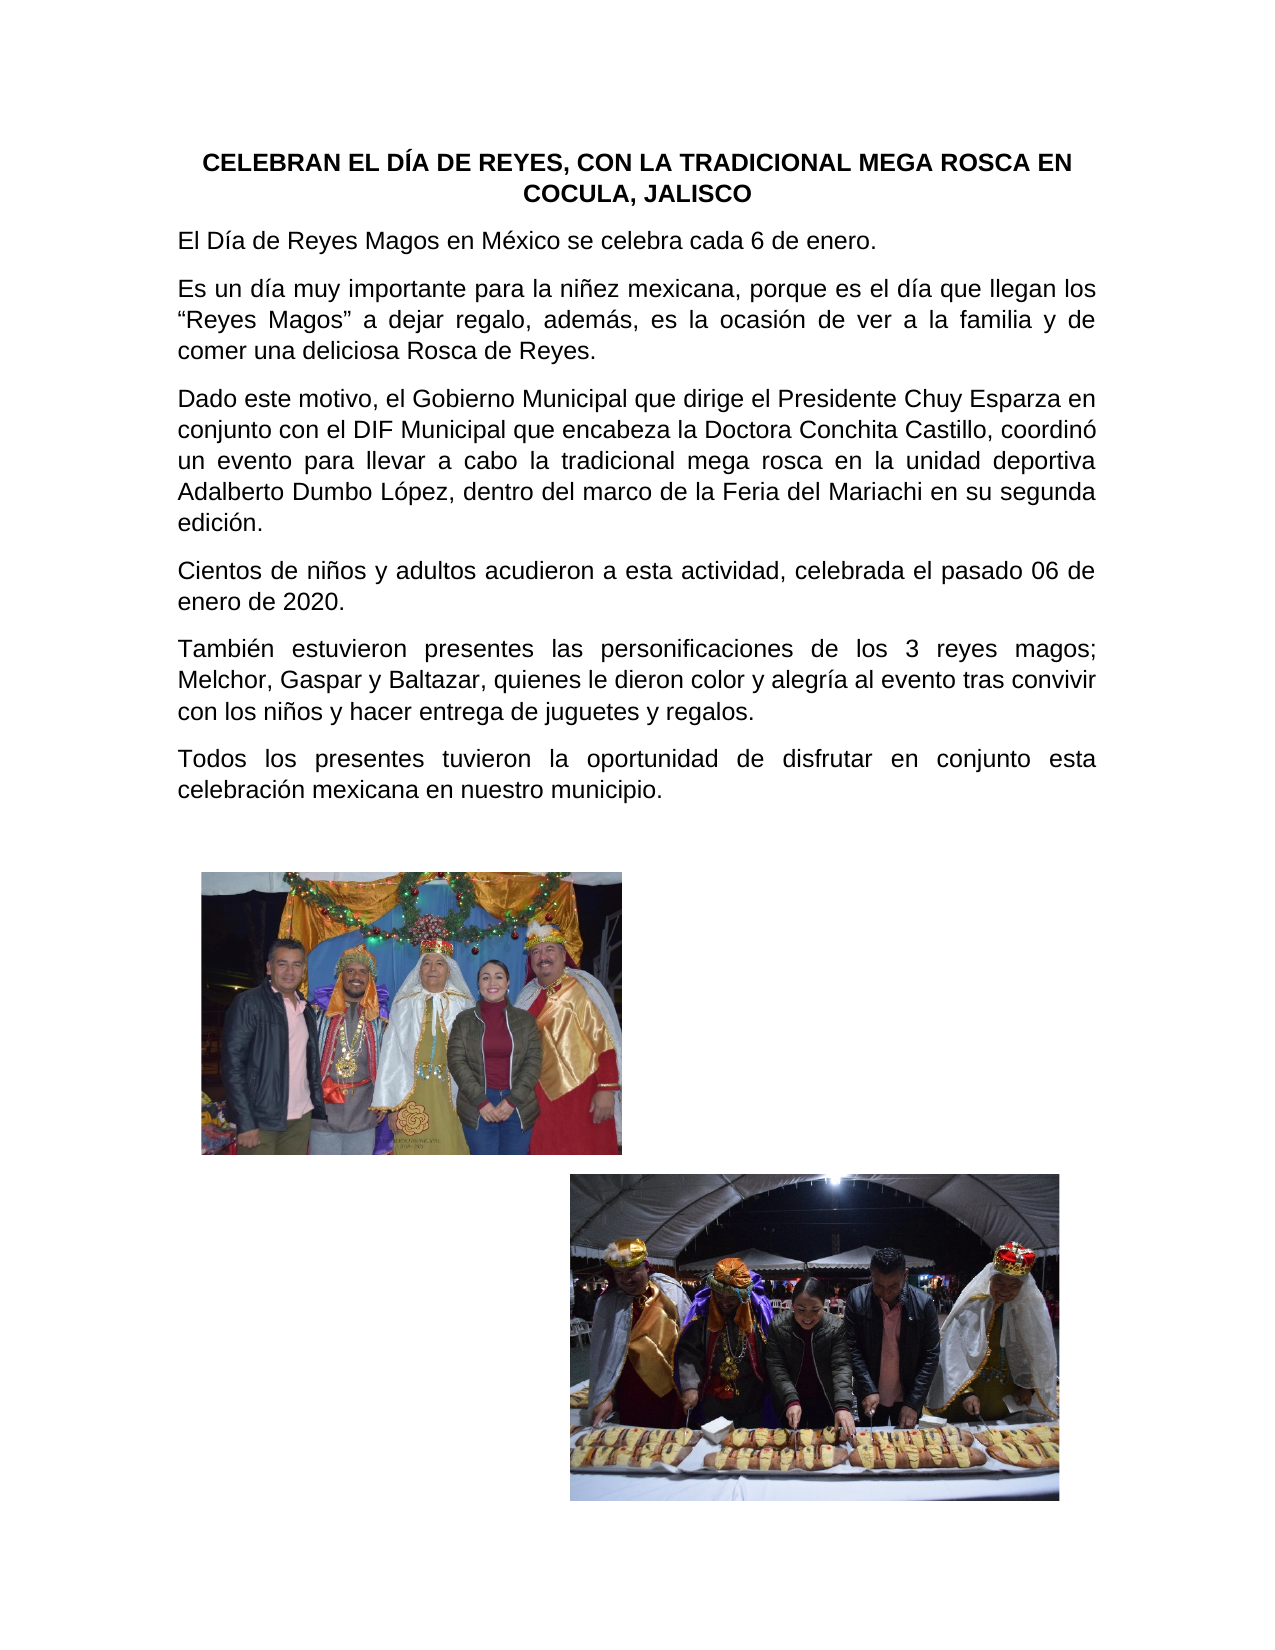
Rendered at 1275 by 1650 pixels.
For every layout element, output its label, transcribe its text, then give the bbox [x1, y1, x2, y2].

picture [568, 1174, 1060, 1499]
text También estuvieron presentes las personificaciones de los 3 reyes magos; Melchor, Gaspar y Baltazar, quienes le dieron color y alegría al evento tras convivir con los niños y hacer entrega de juguetes y regalos. [177, 634, 1098, 725]
text Todos los presentes tuvieron la oportunidad de disfrutar en conjunto esta celebración mexicana en nuestro municipio. [177, 744, 1098, 804]
text Dado este motivo, el Gobierno Municipal que dirige el Presidente Chuy Esparza en conjunto con el DIF Municipal que encabeza la Doctora Conchita Castillo, coordinó un evento para llevar a cabo la tradicional mega rosca en la unidad deportiva Adalberto Dumbo López, dentro del marco de la Feria del Mariachi en su segunda edición. [177, 384, 1098, 537]
picture [200, 872, 622, 1153]
text El Día de Reyes Magos en México se celebra cada 6 de enero. [177, 226, 1098, 255]
text Es un día muy importante para la niñez mexicana, porque es el día que llegan los “Reyes Magos” a dejar regalo, además, es la ocasión de ver a la familia y de comer una deliciosa Rosca de Reyes. [177, 274, 1098, 365]
text Cientos de niños y adultos acudieron a esta actividad, celebrada el pasado 06 de enero de 2020. [177, 556, 1098, 616]
text CELEBRAN EL DÍA DE REYES, CON LA TRADICIONAL MEGA ROSCA EN COCULA, JALISCO [177, 148, 1098, 207]
